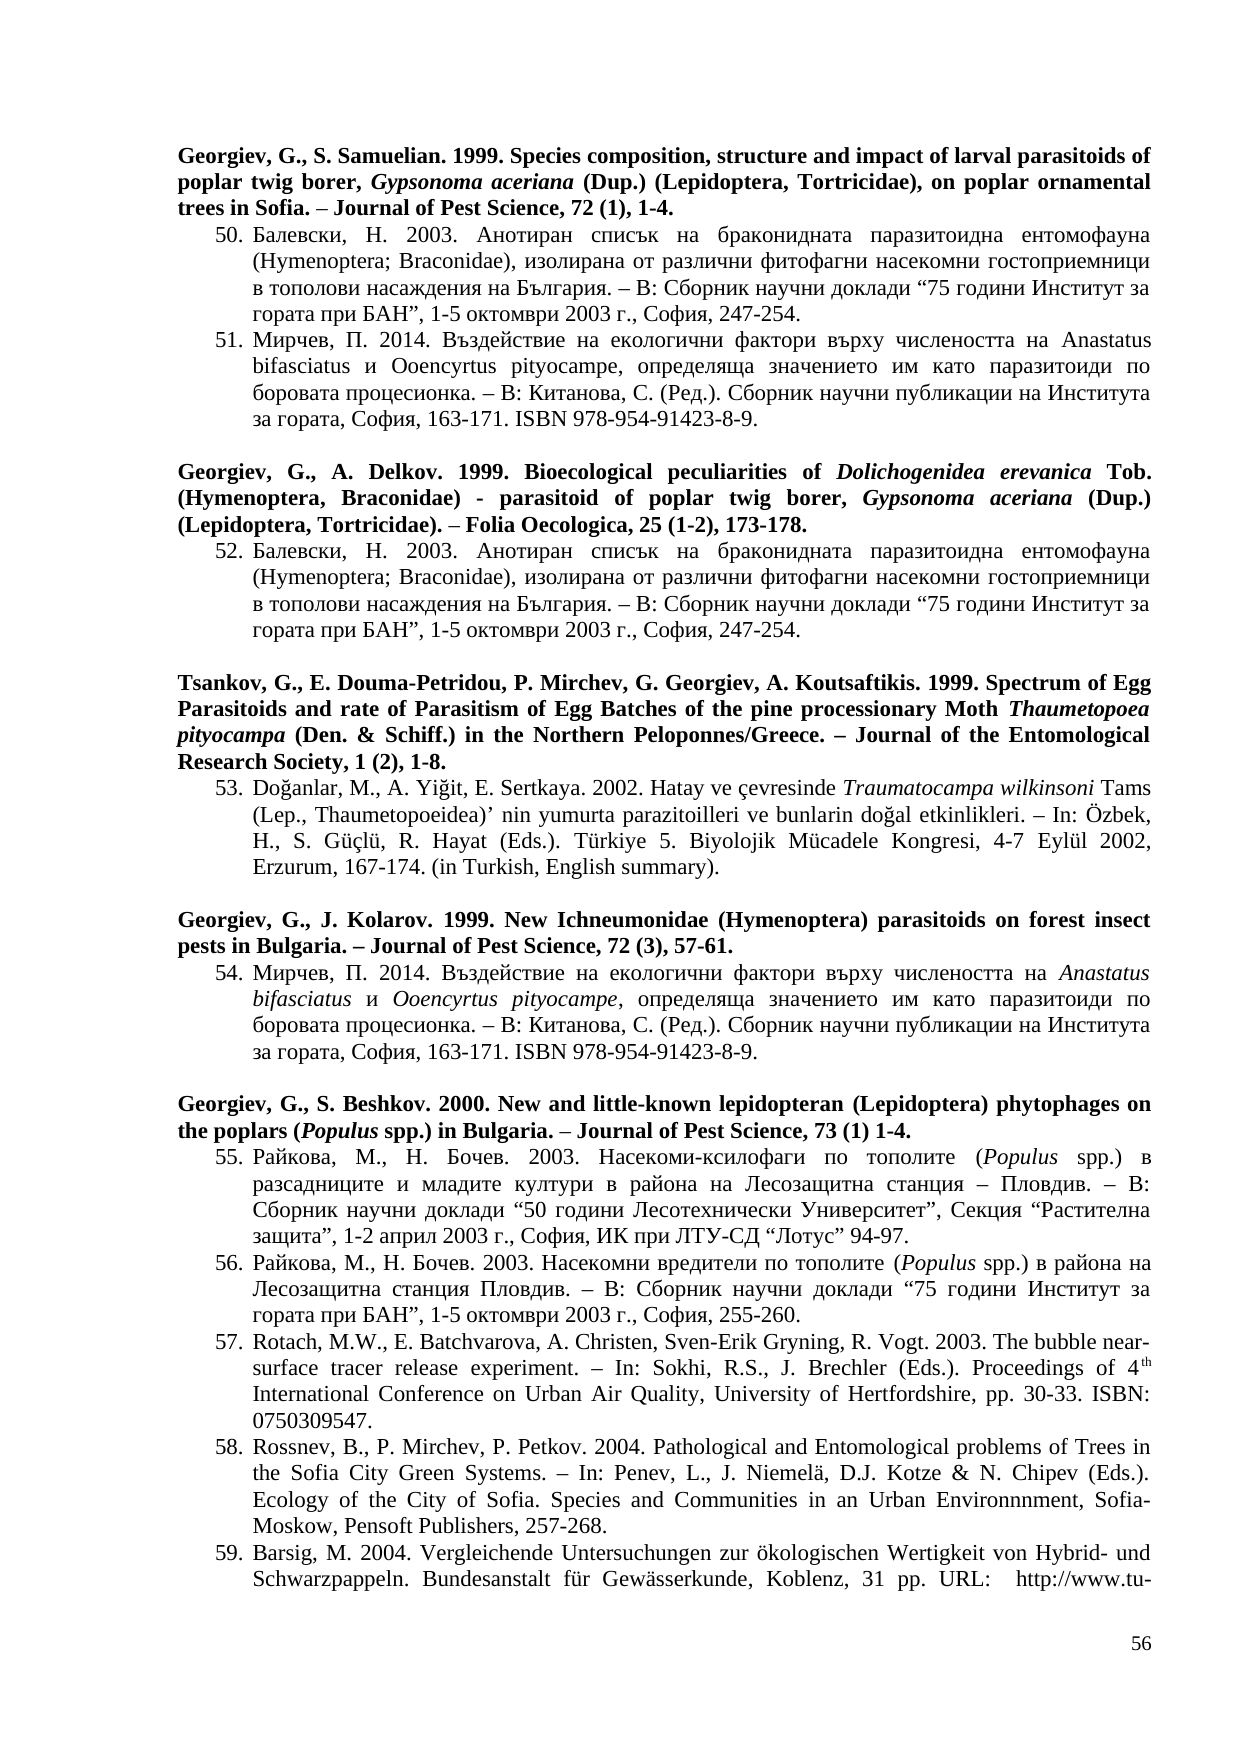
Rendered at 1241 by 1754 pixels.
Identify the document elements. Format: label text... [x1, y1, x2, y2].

list Rossnev, B., P. Mirchev, P. Petkov. 2004. Pathological and Entomological problems of Trees in the Sofia City Green Systems. – In: Penev, L., J. Niemelä, D.J. Kotze & N. Chipev (Eds.). Ecology of the City of Sofia. Species and Communities in an Urban Environnnment, Sofia-Moskow, Pensoft Publishers, 257-268. [215, 1433, 1152, 1538]
text Georgiev, G., S. Beshkov. 2000. New and little-known lepidopteran (Lepidoptera) phytophages on the poplars (Populus spp.) in Bulgaria. – Journal of Pest Science, 73 (1) 1-4. [177, 1091, 1152, 1143]
list Райкова, М., Н. Бочев. 2003. Насекоми-ксилофаги по тополите (Populus spp.) в разсадниците и младите култури в района на Лесозащитна станция – Пловдив. – В: Сборник научни доклади “50 години Лесотехнически Университет”, Секция “Растителна защита”, 1-2 април 2003 г., София, ИК при ЛТУ-СД “Лотус” 94-97. [215, 1143, 1152, 1249]
list Doğanlar, M., A. Yiğit, E. Sertkaya. 2002. Hatay ve çevresinde Traumatocampa wilkinsoni Tams (Lep., Thaumetopoeidea)’ nin yumurta parazitoilleri ve bunlarin doğal etkinlikleri. – In: Özbek, H., S. Güçlü, R. Hayat (Eds.). Türkiye 5. Biyolojik Mücadele Kongresi, 4-7 Eylül 2002, Erzurum, 167-174. (in Turkish, English summary). [215, 774, 1152, 880]
list Балевски, Н. 2003. Анотиран списък на браконидната паразитоидна ентомофауна (Hymenoptera; Braconidae), изолирана от различни фитофагни насекомни гостоприемници в тополови насаждения на България. – В: Сборник научни доклади “75 години Институт за гората при БАН”, 1-5 октомври 2003 г., София, 247-254. [215, 537, 1152, 642]
text Tsankov, G., E. Douma-Petridou, P. Mirchev, G. Georgiev, A. Koutsaftikis. 1999. Spectrum of Egg Parasitoids and rate of Parasitism of Egg Batches of the pine processionary Moth Thaumetopoea pityocampa (Den. & Schiff.) in the Northern Peloponnes/Greece. – Journal of the Entomological Research Society, 1 (2), 1-8. [177, 669, 1152, 774]
list Мирчев, П. 2014. Въздействие на екологични фактори върху числеността на Anastatus bifasciatus и Ooencyrtus pityocampe, определяща значението им като паразитоиди по боровата процесионка. – В: Китанова, С. (Ред.). Сборник научни публикации на Института за гората, София, 163-171. ISBN 978-954-91423-8-9. [215, 959, 1152, 1064]
list Мирчев, П. 2014. Въздействие на екологични фактори върху числеността на Anastatus bifasciatus и Ooencyrtus pityocampe, определяща значението им като паразитоиди по боровата процесионка. – В: Китанова, С. (Ред.). Сборник научни публикации на Института за гората, София, 163-171. ISBN 978-954-91423-8-9. [215, 326, 1152, 432]
list Rotach, M.W., E. Batchvarova, A. Christen, Sven-Erik Gryning, R. Vogt. 2003. The bubble near-surface tracer release experiment. – In: Sokhi, R.S., J. Brechler (Eds.). Proceedings of 4th International Conference on Urban Air Quality, University of Hertfordshire, pp. 30-33. ISBN: 0750309547. [215, 1328, 1152, 1433]
text Georgiev, G., S. Samuelian. 1999. Species composition, structure and impact of larval parasitoids of poplar twig borer, Gypsonoma aceriana (Dup.) (Lepidoptera, Tortricidae), on poplar ornamental trees in Sofia. – Journal of Pest Science, 72 (1), 1-4. [177, 142, 1152, 221]
list Райкова, М., Н. Бочев. 2003. Насекомни вредители по тополите (Populus spp.) в района на Лесозащитна станция Пловдив. – В: Сборник научни доклади “75 години Институт за гората при БАН”, 1-5 октомври 2003 г., София, 255-260. [215, 1249, 1152, 1328]
text Georgiev, G., J. Kolarov. 1999. New Ichneumonidae (Hymenoptera) parasitoids on forest insect pests in Bulgaria. – Journal of Pest Science, 72 (3), 57-61. [177, 906, 1152, 959]
list Балевски, Н. 2003. Анотиран списък на браконидната паразитоидна ентомофауна (Hymenoptera; Braconidae), изолирана от различни фитофагни насекомни гостоприемници в тополови насаждения на България. – В: Сборник научни доклади “75 години Институт за гората при БАН”, 1-5 октомври 2003 г., София, 247-254. [215, 221, 1152, 326]
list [215, 1538, 1152, 1591]
text Georgiev, G., A. Delkov. 1999. Bioecological peculiarities of Dolichogenidea erevanica Tob. (Hymenoptera, Braconidae) - parasitoid of poplar twig borer, Gypsonoma aceriana (Dup.) (Lepidoptera, Tortricidae). – Folia Oecologica, 25 (1-2), 173-178. [177, 458, 1152, 537]
